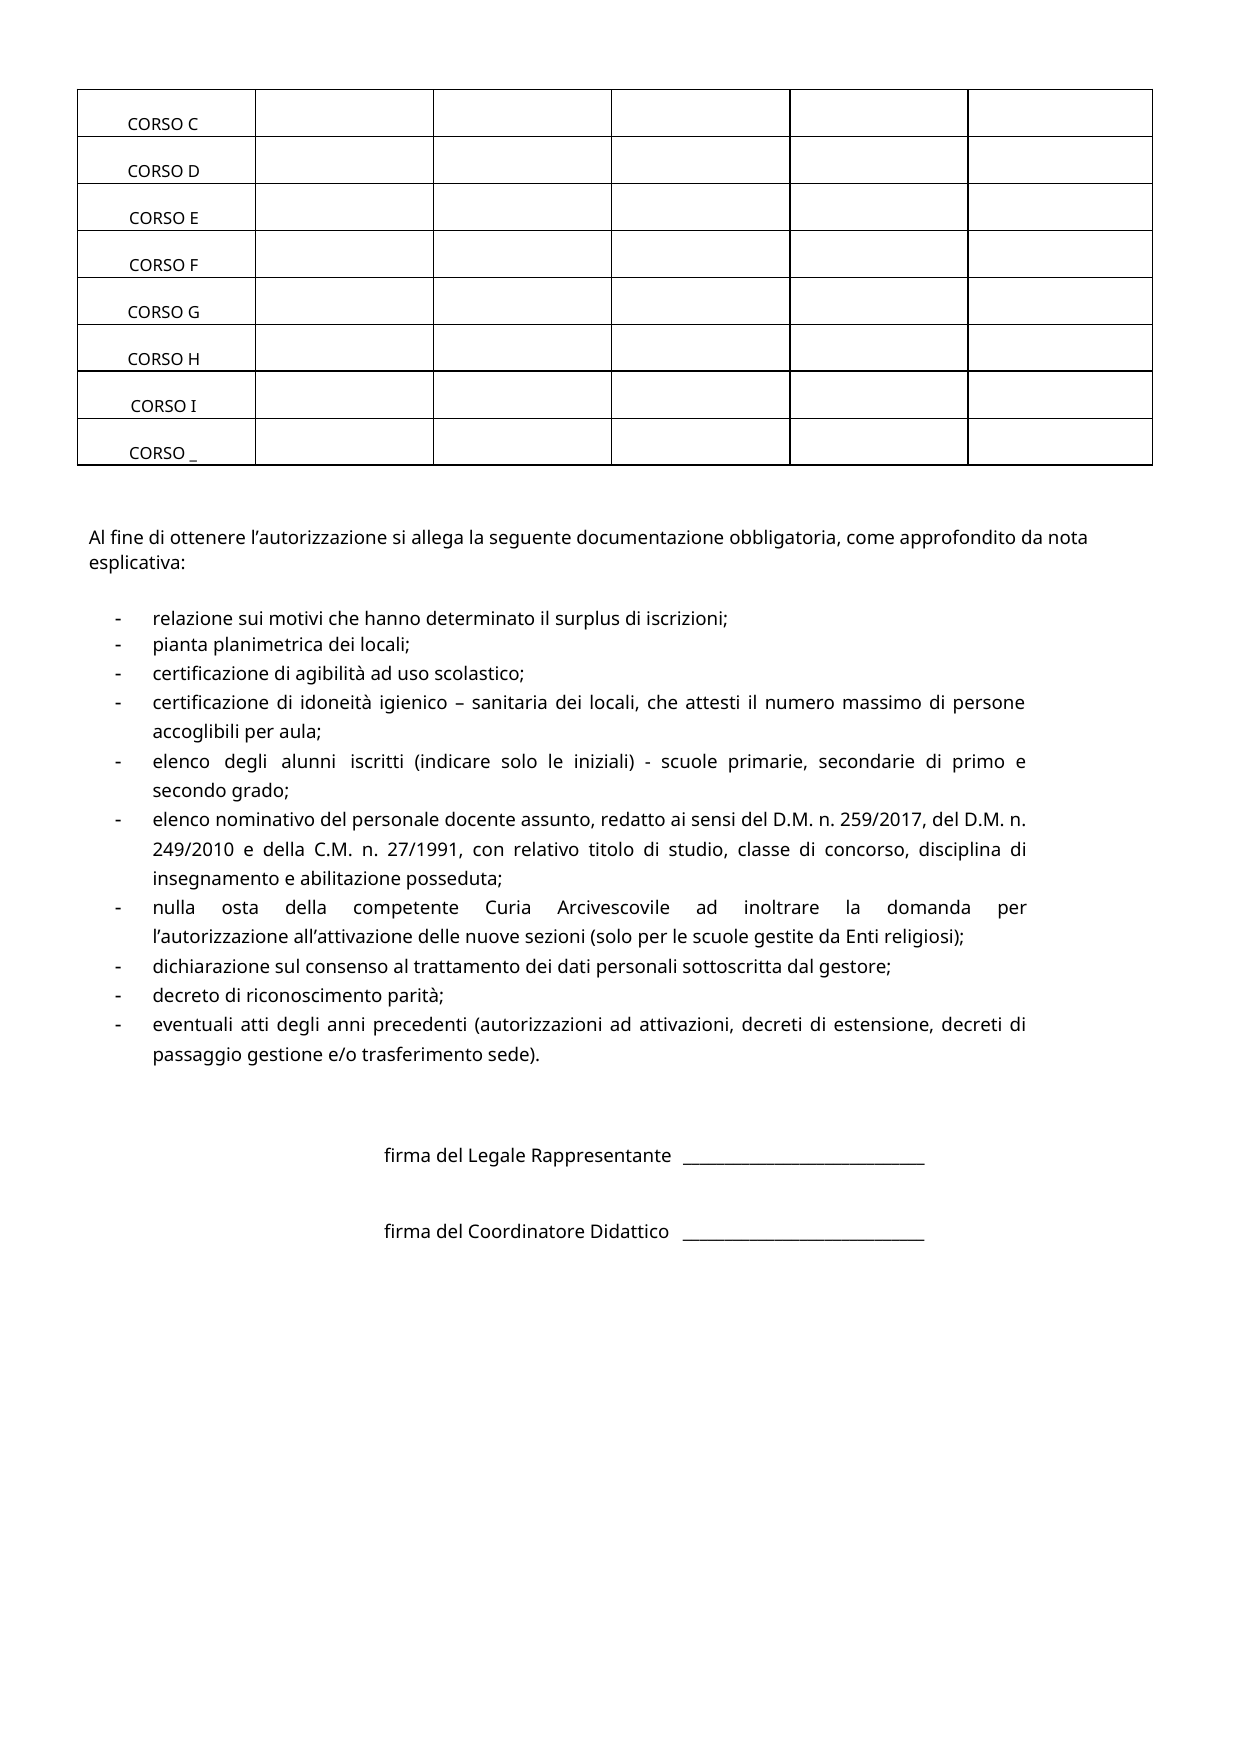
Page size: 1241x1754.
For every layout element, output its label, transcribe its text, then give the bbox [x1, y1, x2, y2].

list pianta planimetrica dei locali; [115, 631, 1027, 657]
table_cell CORSO G [78, 278, 255, 323]
list certificazione di agibilità ad uso scolastico; [115, 660, 1027, 686]
list certificazione di idoneità igienico – sanitaria dei locali, che attesti il numero massimo di persone accoglibili per aula; [115, 689, 1027, 744]
table_cell [969, 419, 1152, 464]
list elenco degli alunni iscritti (indicare solo le iniziali) - scuole primarie, secondarie di primo e secondo grado; [115, 748, 1027, 803]
table_cell CORSO D [78, 137, 255, 182]
table_cell [612, 184, 789, 229]
table_cell CORSO _ [78, 419, 255, 464]
table_cell [256, 372, 433, 417]
text Al fine di ottenere l’autorizzazione si allega la seguente documentazione obbligatoria, come approfondito da nota esplicativa: [88, 524, 1157, 575]
table_cell [791, 231, 967, 276]
table_cell [256, 419, 433, 464]
table_cell [256, 231, 433, 276]
table_cell [969, 231, 1152, 276]
table_cell [969, 372, 1152, 417]
table_cell [612, 137, 789, 182]
table_cell [791, 419, 967, 464]
list decreto di riconoscimento parità; [115, 982, 1027, 1008]
text firma del Coordinatore Didattico _____________________________ [384, 1218, 1157, 1243]
table_cell CORSO H [78, 325, 255, 370]
table_cell [256, 90, 433, 136]
table_cell CORSO E [78, 184, 255, 229]
table_cell CORSO I [78, 372, 255, 417]
table_cell [612, 278, 789, 323]
table_cell CORSO C [78, 90, 255, 136]
table_cell [612, 231, 789, 276]
table_cell [969, 137, 1152, 182]
table_cell [434, 231, 611, 276]
table_cell [791, 372, 967, 417]
table_cell [256, 137, 433, 182]
table_cell [969, 325, 1152, 370]
table_cell [434, 372, 611, 417]
table_cell [791, 137, 967, 182]
table_cell [256, 184, 433, 229]
table_cell [969, 90, 1152, 136]
table_cell [612, 372, 789, 417]
table_cell [434, 90, 611, 136]
table_cell CORSO F [78, 231, 255, 276]
table_cell [612, 90, 789, 136]
table_cell [612, 419, 789, 464]
list elenco nominativo del personale docente assunto, redatto ai sensi del D.M. n. 259/2017, del D.M. n. 249/2010 e della C.M. n. 27/1991, con relativo titolo di studio, classe di concorso, disciplina di insegnamento e abilitazione posseduta; [115, 807, 1027, 891]
list eventuali atti degli anni precedenti (autorizzazioni ad attivazioni, decreti di estensione, decreti di passaggio gestione e/o trasferimento sede). [115, 1012, 1027, 1066]
table_cell [434, 419, 611, 464]
table_cell [434, 137, 611, 182]
table_cell [256, 278, 433, 323]
table_cell [256, 325, 433, 370]
list relazione sui motivi che hanno determinato il surplus di iscrizioni; [115, 606, 1157, 631]
table_cell [969, 184, 1152, 229]
table_cell [434, 325, 611, 370]
table_cell [791, 278, 967, 323]
table_cell [612, 325, 789, 370]
table_cell [969, 278, 1152, 323]
list dichiarazione sul consenso al trattamento dei dati personali sottoscritta dal gestore; [115, 953, 1027, 978]
list nulla osta della competente Curia Arcivescovile ad inoltrare la domanda per l’autorizzazione all’attivazione delle nuove sezioni (solo per le scuole gestite da Enti religiosi); [115, 894, 1027, 949]
table_cell [791, 325, 967, 370]
table_cell [791, 90, 967, 136]
text firma del Legale Rappresentante _____________________________ [384, 1142, 1157, 1167]
table_cell [434, 278, 611, 323]
table_cell [791, 184, 967, 229]
table_cell [434, 184, 611, 229]
